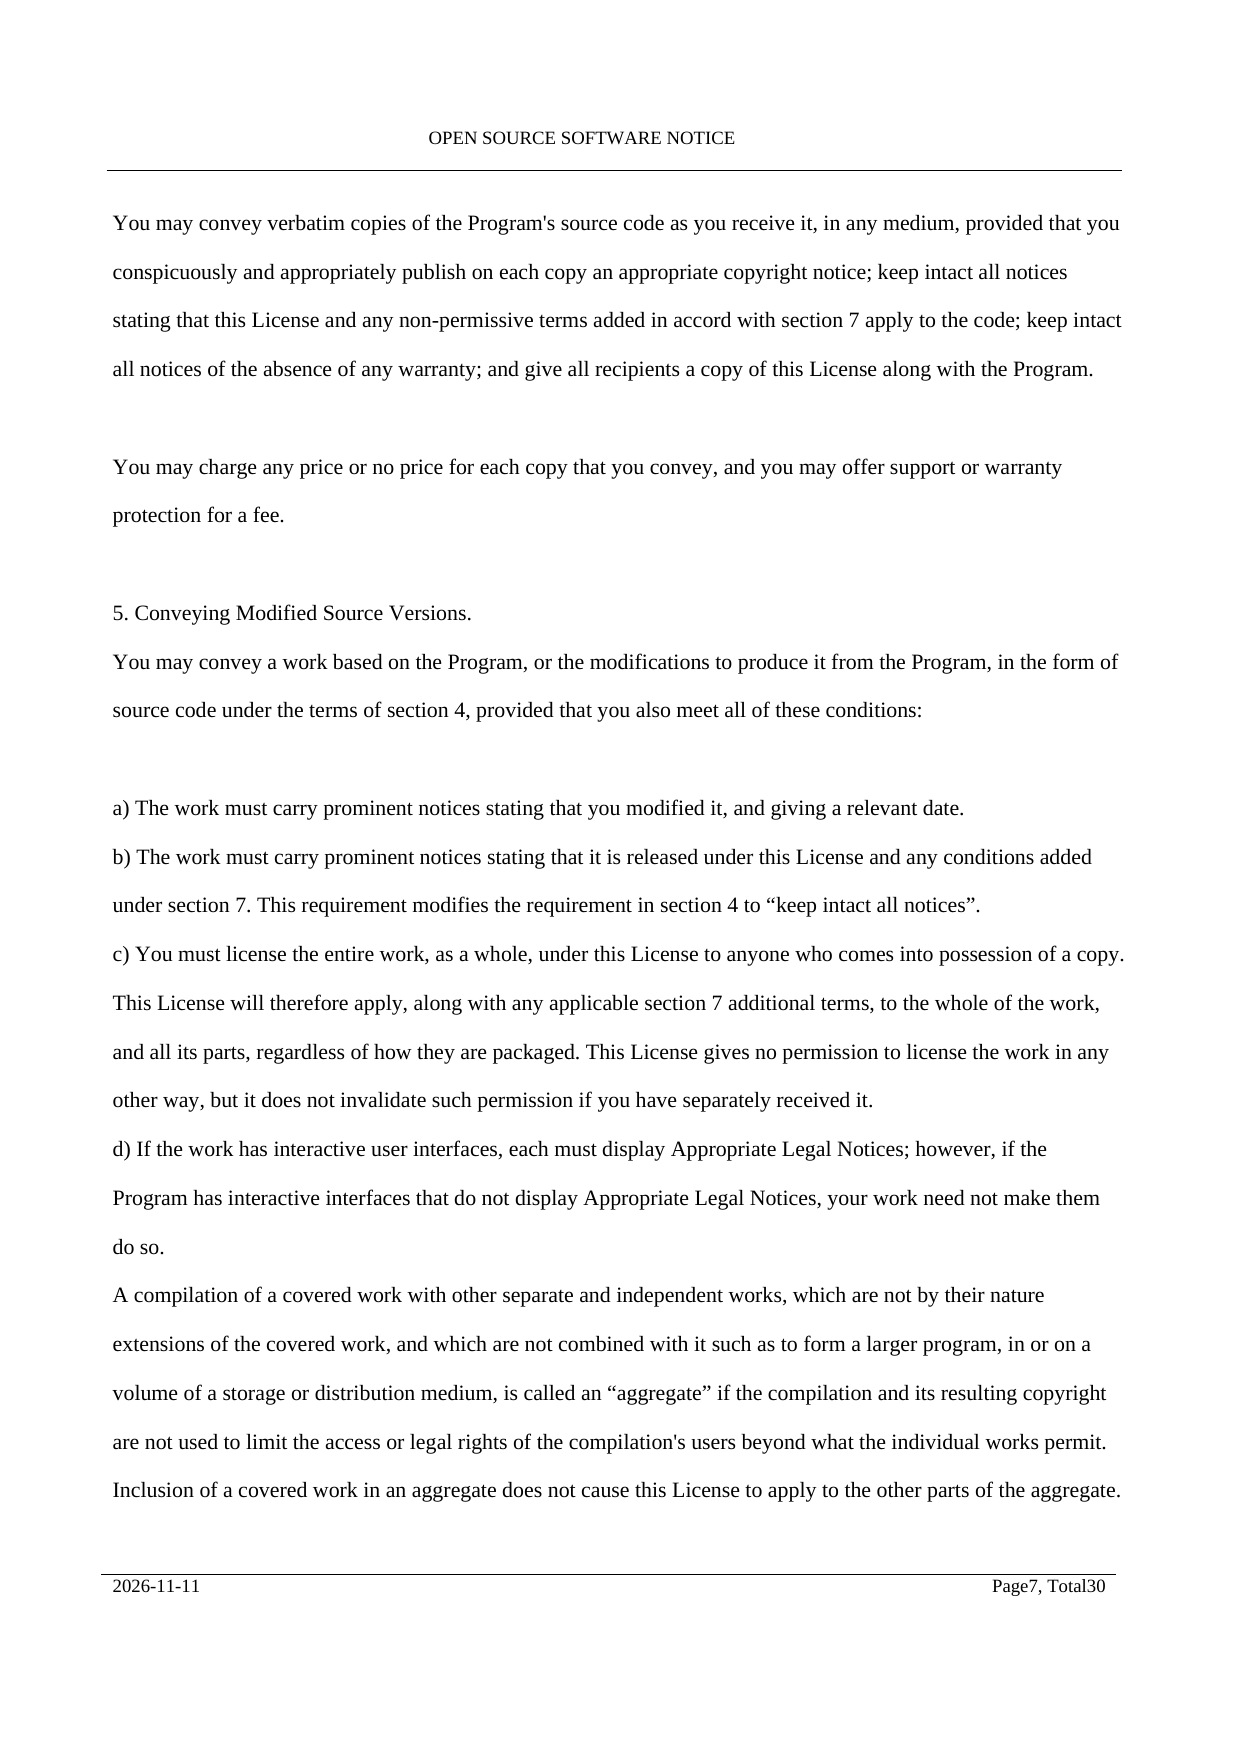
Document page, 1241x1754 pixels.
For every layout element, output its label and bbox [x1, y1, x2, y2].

text [112, 206, 1128, 1506]
